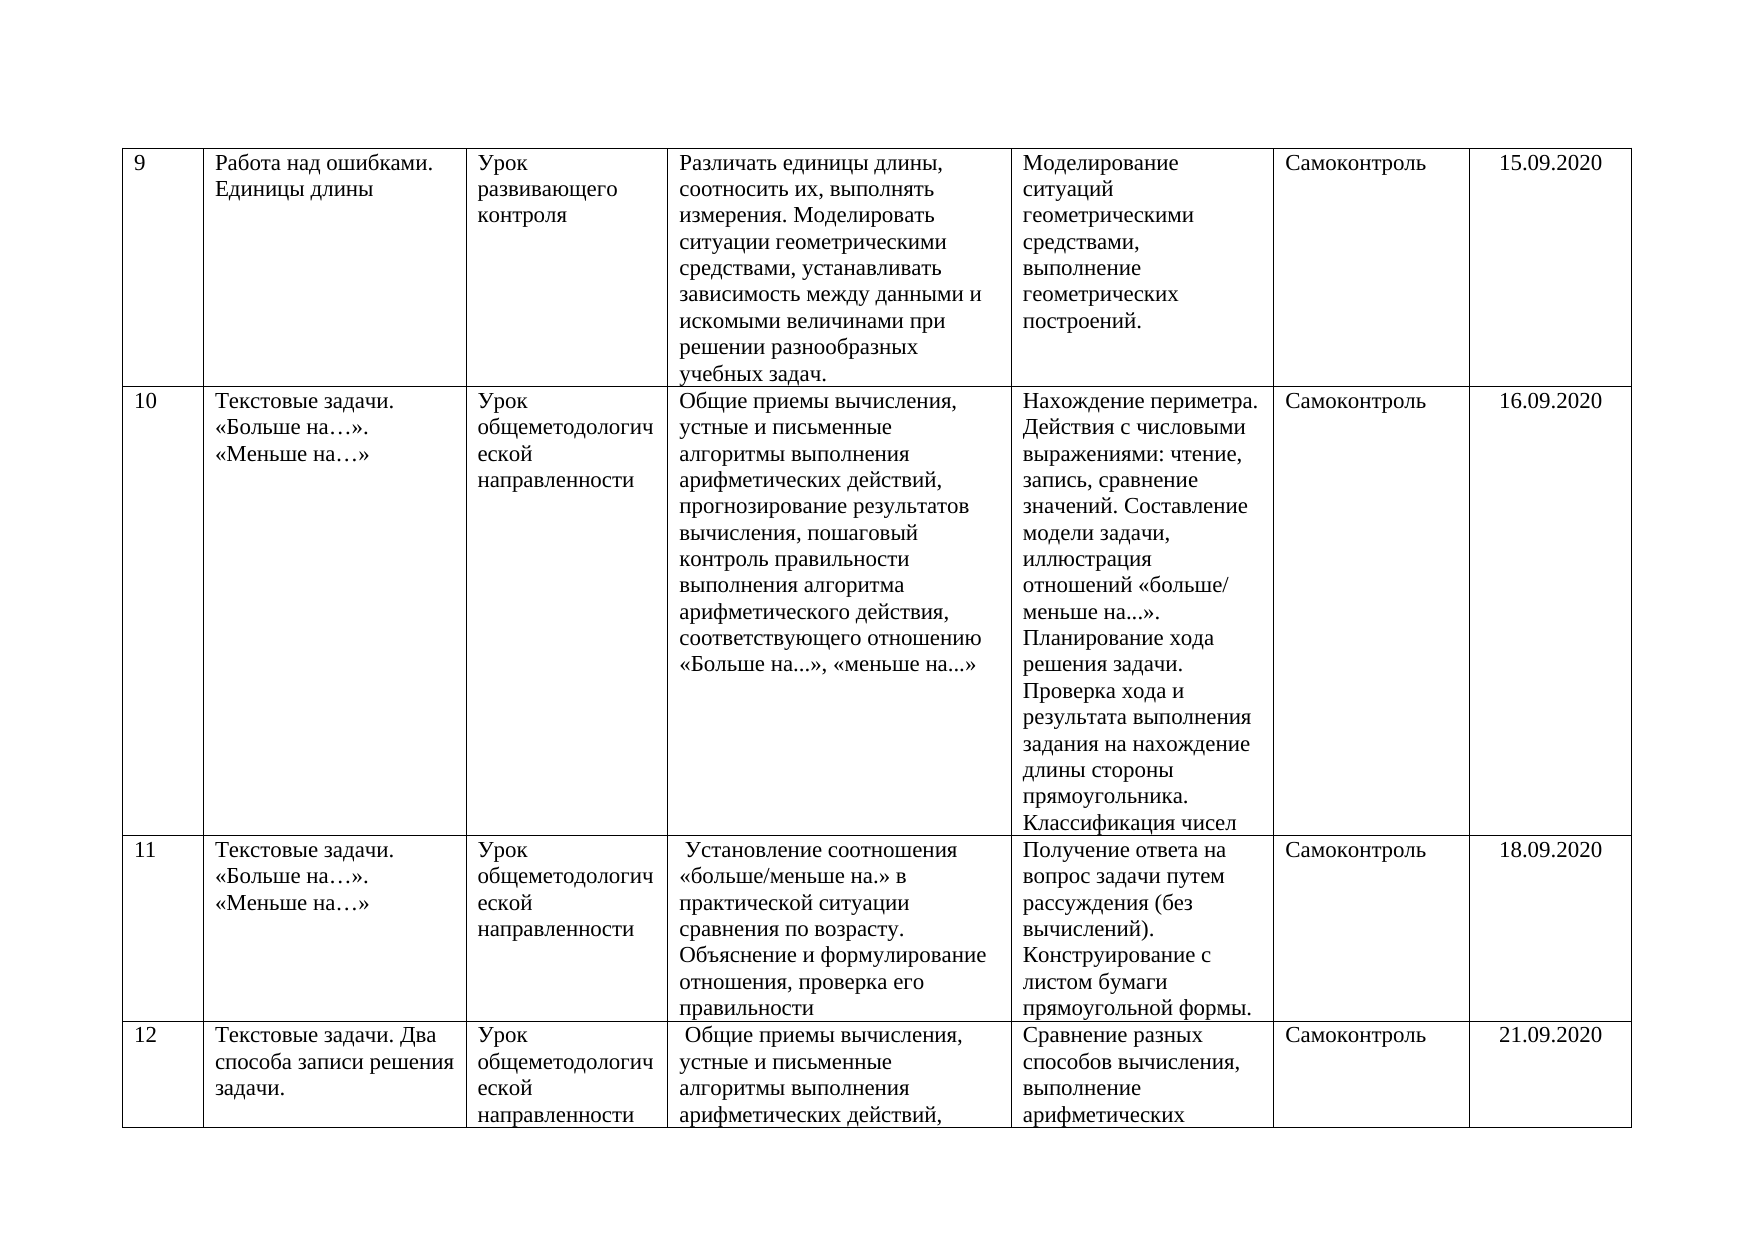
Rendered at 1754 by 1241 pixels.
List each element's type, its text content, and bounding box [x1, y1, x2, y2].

table_cell 16.09.2020 [1470, 387, 1631, 835]
table_cell Урок общеметодологической направленности [467, 836, 667, 1021]
table_cell Текстовые задачи. «Больше на…». «Меньше на…» [204, 387, 466, 835]
table_cell 15.09.2020 [1470, 149, 1631, 386]
table_cell Различать единицы длины, соотносить их, выполнять измерения. Моделировать ситуации геометрическими средствами, устанавливать зависимость между данными и искомыми величинами при решении разнообразных учебных задач. [668, 149, 1011, 386]
table_cell Установление соотношения «больше/меньше на.» в практической ситуации сравнения по возрасту. Объяснение и формулирование отношения, проверка его правильности [668, 836, 1011, 1021]
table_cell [467, 1022, 667, 1127]
table_cell Общие приемы вычисления, устные и письменные алгоритмы выполнения арифметических действий, прогнозирование результатов вычисления, пошаговый контроль правильности выполнения алгоритма арифметического действия, соответствующего отношению «Больше на...», «меньше на...» [668, 387, 1011, 835]
table_cell 21.09.2020 [1470, 1022, 1631, 1127]
table_cell 18.09.2020 [1470, 836, 1631, 1021]
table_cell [467, 149, 667, 386]
table_cell 11 [123, 836, 203, 1021]
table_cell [204, 1022, 466, 1127]
table_cell Самоконтроль [1274, 1022, 1469, 1127]
table_cell 10 [123, 387, 203, 835]
table_cell Работа над ошибками. Единицы длины [204, 149, 466, 386]
table_cell 9 [123, 149, 203, 386]
table_cell Самоконтроль [1274, 149, 1469, 386]
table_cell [1012, 1022, 1273, 1127]
table_cell Получение ответа на вопрос задачи путем рассуждения (без вычислений). Конструирование с листом бумаги прямоугольной формы. [1012, 836, 1273, 1021]
table_cell Урок общеметодологической направленности [467, 387, 667, 835]
table_cell Нахождение периметра. Действия с числовыми выражениями: чтение, запись, сравнение значений. Составление модели задачи, иллюстрация отношений «больше/ меньше на...». Планирование хода решения задачи. Проверка хода и результата выполнения задания на нахождение длины стороны прямоугольника. Классификация чисел [1012, 387, 1273, 835]
table_cell Самоконтроль [1274, 387, 1469, 835]
table_cell Текстовые задачи. «Больше на…». «Меньше на…» [204, 836, 466, 1021]
table_cell Моделирование ситуаций геометрическими средствами, выполнение геометрических построений. [1012, 149, 1273, 386]
table_cell 12 [123, 1022, 203, 1127]
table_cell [668, 1022, 1011, 1127]
table_cell Самоконтроль [1274, 836, 1469, 1021]
